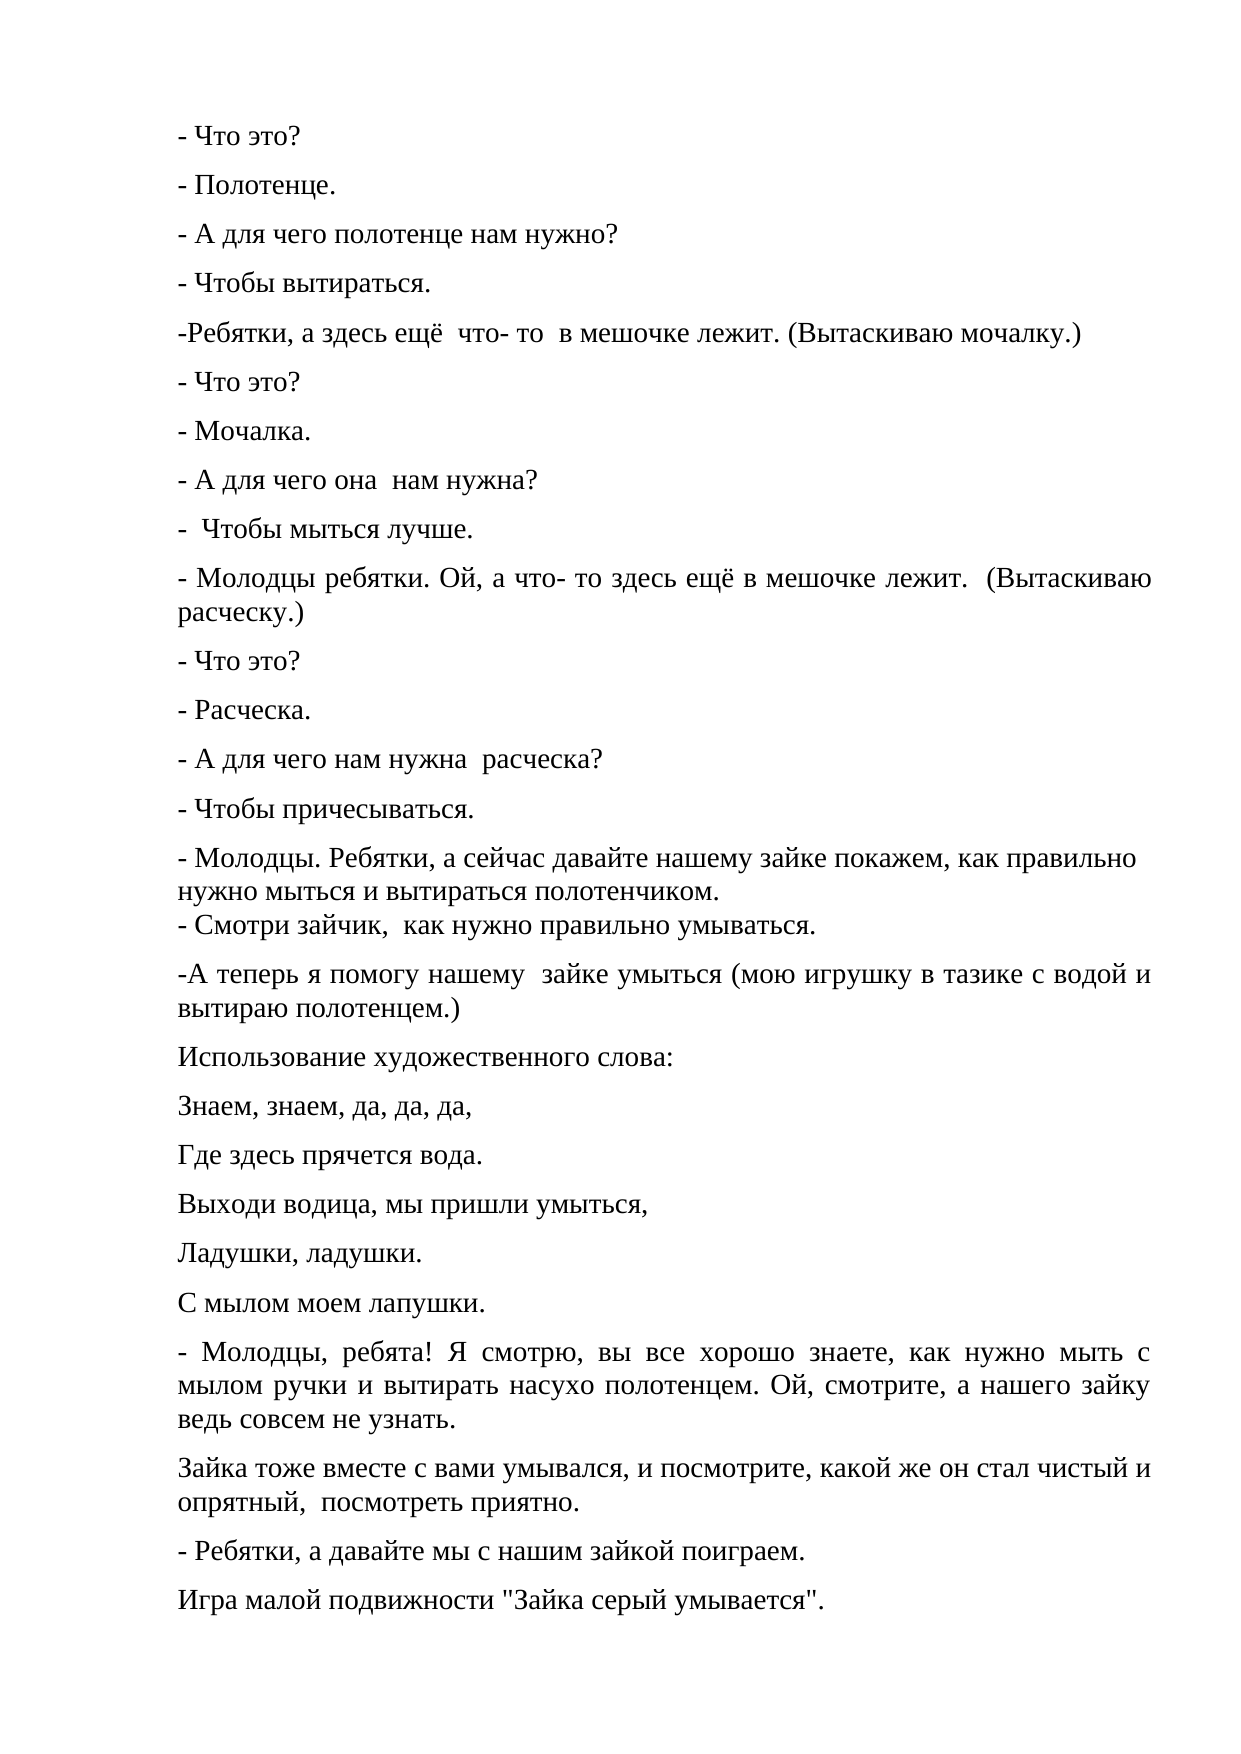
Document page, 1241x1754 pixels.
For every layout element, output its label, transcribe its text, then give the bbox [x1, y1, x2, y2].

text Использование художественного слова: [177, 1039, 1152, 1072]
text - Что это? [177, 118, 1152, 152]
text - Расческа. [177, 692, 1152, 726]
text - Что это? [177, 643, 1152, 677]
text - Чтобы мыться лучше. [177, 511, 1152, 545]
text Зайка тоже вместе с вами умывался, и посмотрите, какой же он стал чистый и опрятный, посмотреть приятно. [177, 1450, 1152, 1517]
text - А для чего полотенце нам нужно? [177, 216, 1152, 250]
text Где здесь прячется вода. [177, 1137, 1152, 1171]
text -А теперь я помогу нашему зайке умыться (мою игрушку в тазике с водой и вытираю полотенцем.) [177, 956, 1152, 1023]
text - Чтобы вытираться. [177, 266, 1152, 299]
text С мылом моем лапушки. [177, 1285, 1152, 1318]
text Выходи водица, мы пришли умыться, [177, 1186, 1152, 1220]
text - А для чего нам нужна расческа? [177, 742, 1152, 775]
text - Молодцы, ребята! Я смотрю, вы все хорошо знаете, как нужно мыть с мылом ручки и вытирать насухо полотенцем. Ой, смотрите, а нашего зайку ведь совсем не узнать. [177, 1334, 1152, 1434]
text - Молодцы. Ребятки, а сейчас давайте нашему зайке покажем, как правильно нужно мыться и вытираться полотенчиком. - Смотри зайчик, как нужно правильно умываться. [177, 840, 1152, 941]
text - Чтобы причесываться. [177, 791, 1152, 824]
text Игра малой подвижности "Зайка серый умывается". [177, 1582, 1152, 1616]
text - Мочалка. [177, 413, 1152, 447]
text - Что это? [177, 364, 1152, 397]
text -Ребятки, а здесь ещё что- то в мешочке лежит. (Вытаскиваю мочалку.) [177, 315, 1152, 348]
text - Полотенце. [177, 167, 1152, 201]
text - Ребятки, а давайте мы с нашим зайкой поиграем. [177, 1533, 1152, 1566]
text - А для чего она нам нужна? [177, 462, 1152, 496]
text Ладушки, ладушки. [177, 1236, 1152, 1269]
text - Молодцы ребятки. Ой, а что- то здесь ещё в мешочке лежит. (Вытаскиваю расческу.) [177, 561, 1152, 628]
text Знаем, знаем, да, да, да, [177, 1088, 1152, 1122]
